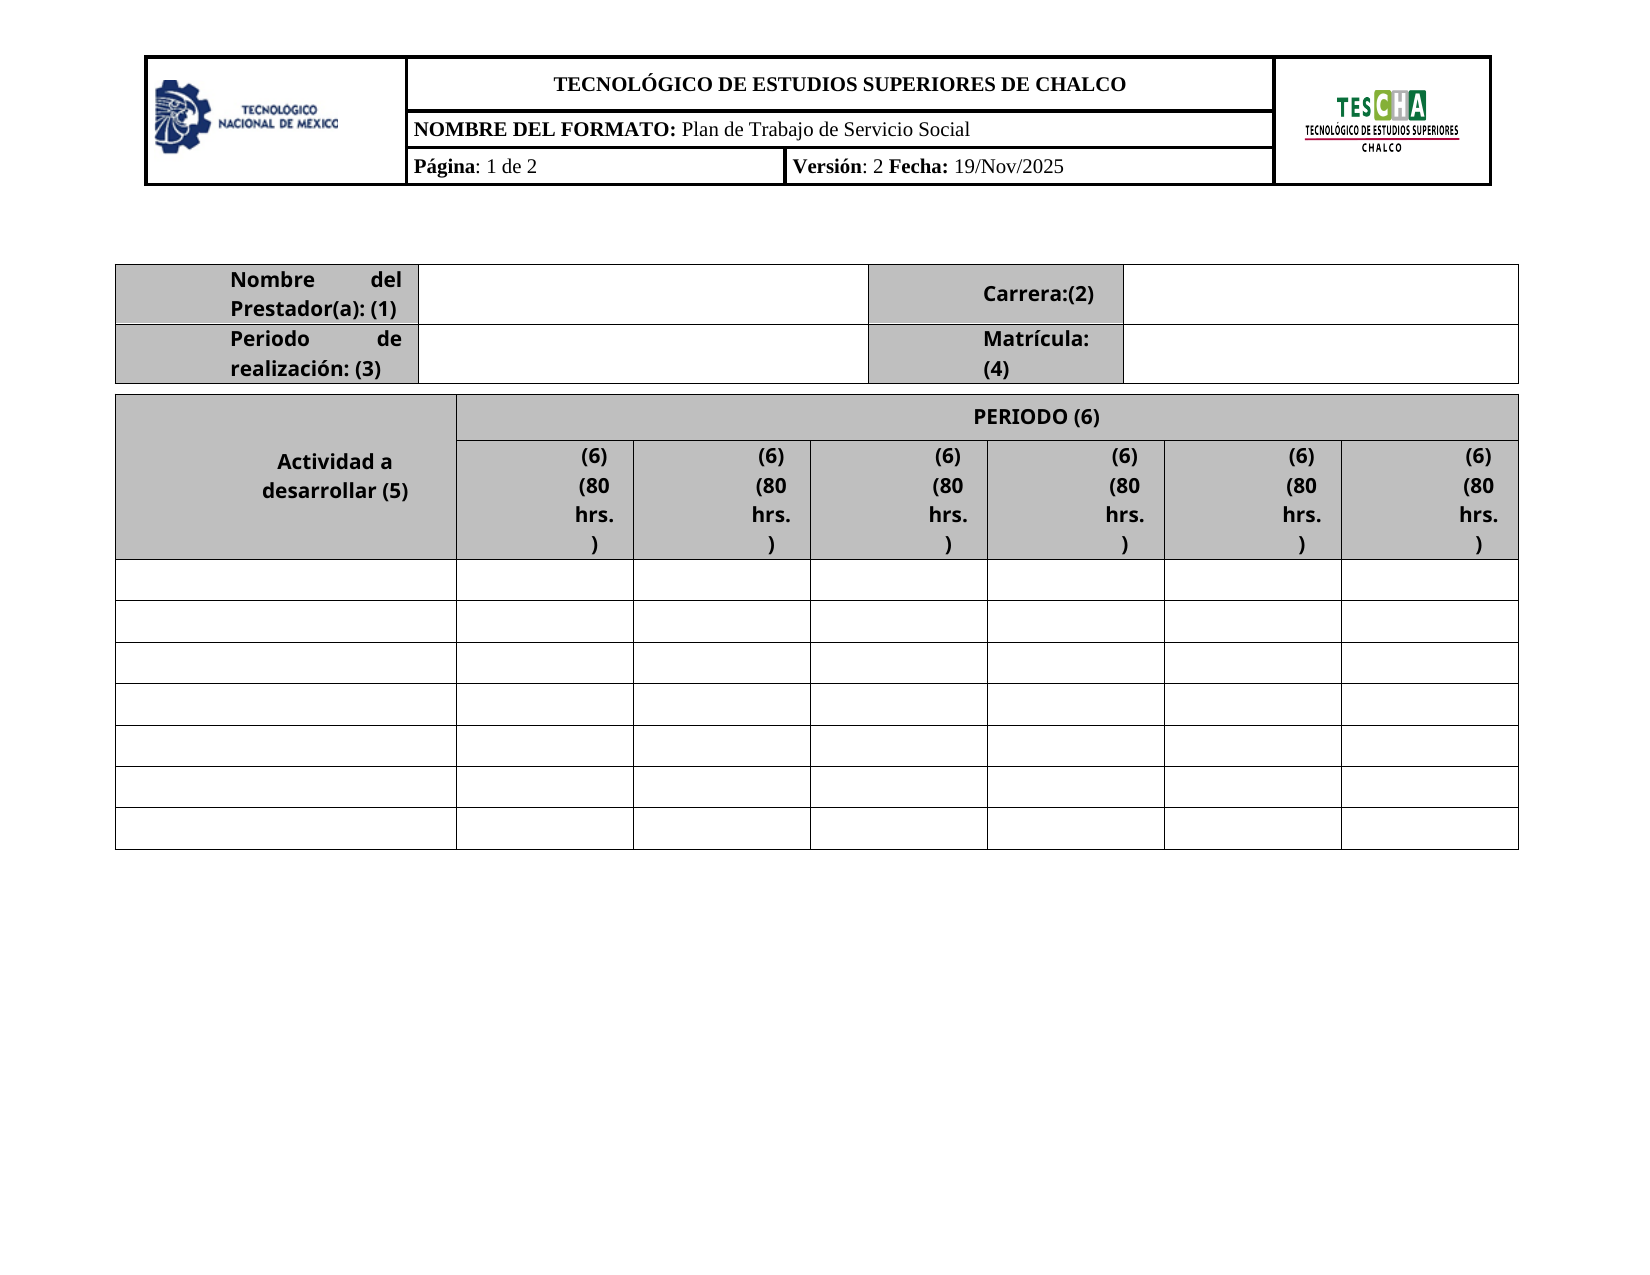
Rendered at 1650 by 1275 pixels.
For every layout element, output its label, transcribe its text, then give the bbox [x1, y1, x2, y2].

table_cell [988, 684, 1164, 724]
table_header Actividad a desarrollar (5) [116, 395, 456, 559]
table_cell [1342, 684, 1518, 724]
table_cell (6) (80 hrs.) [1165, 441, 1341, 559]
table_cell [457, 643, 633, 683]
table_cell [1342, 808, 1518, 848]
table_cell [988, 808, 1164, 848]
table_cell [1124, 325, 1518, 383]
table_cell [1165, 643, 1341, 683]
table_cell [116, 684, 456, 724]
table_cell [1342, 560, 1518, 600]
table_cell [1165, 767, 1341, 807]
table_cell (6) (80 hrs.) [811, 441, 987, 559]
table_cell [988, 643, 1164, 683]
table_cell [1165, 560, 1341, 600]
table_header Nombre del Prestador(a): (1) [116, 265, 418, 323]
table_header PERIODO (6) [457, 395, 1518, 440]
table_cell [457, 601, 633, 642]
table_cell [457, 684, 633, 724]
table_cell [419, 325, 868, 383]
table_cell [457, 726, 633, 766]
table_header [1124, 265, 1518, 323]
table_cell [116, 808, 456, 848]
table_cell [1342, 601, 1518, 642]
table_cell [634, 767, 810, 807]
table_cell [1342, 643, 1518, 683]
table_cell [634, 726, 810, 766]
table_cell [457, 560, 633, 600]
table_cell [634, 601, 810, 642]
table_cell [988, 767, 1164, 807]
table_cell [811, 643, 987, 683]
table_cell [116, 560, 456, 600]
table_header [419, 265, 868, 323]
picture [1304, 90, 1460, 152]
table_cell (6) (80 hrs.) [988, 441, 1164, 559]
table_cell [1342, 726, 1518, 766]
table_cell [1165, 601, 1341, 642]
table_cell [811, 767, 987, 807]
table_cell Periodo de realización: (3) [116, 325, 418, 383]
table_cell [1165, 808, 1341, 848]
table_cell [811, 560, 987, 600]
table_cell [1165, 684, 1341, 724]
table_cell (6) (80 hrs.) [634, 441, 810, 559]
table_cell [457, 808, 633, 848]
table_cell [634, 643, 810, 683]
table_cell [457, 767, 633, 807]
table_cell [634, 560, 810, 600]
table_cell [116, 726, 456, 766]
table_cell [634, 684, 810, 724]
table_cell [811, 601, 987, 642]
table_cell [811, 726, 987, 766]
table_cell [1342, 767, 1518, 807]
table_cell [988, 560, 1164, 600]
table_cell (6) (80 hrs.) [1342, 441, 1518, 559]
table_cell [1165, 726, 1341, 766]
table_cell [811, 684, 987, 724]
table_cell [116, 767, 456, 807]
table_cell [116, 643, 456, 683]
table_cell [811, 808, 987, 848]
table_cell Matrícula:(4) [869, 325, 1123, 383]
table_cell [988, 601, 1164, 642]
table_cell (6) (80 hrs.) [457, 441, 633, 559]
table_cell [988, 726, 1164, 766]
table_cell [116, 601, 456, 642]
table_header Carrera:(2) [869, 265, 1123, 323]
table_cell [634, 808, 810, 848]
